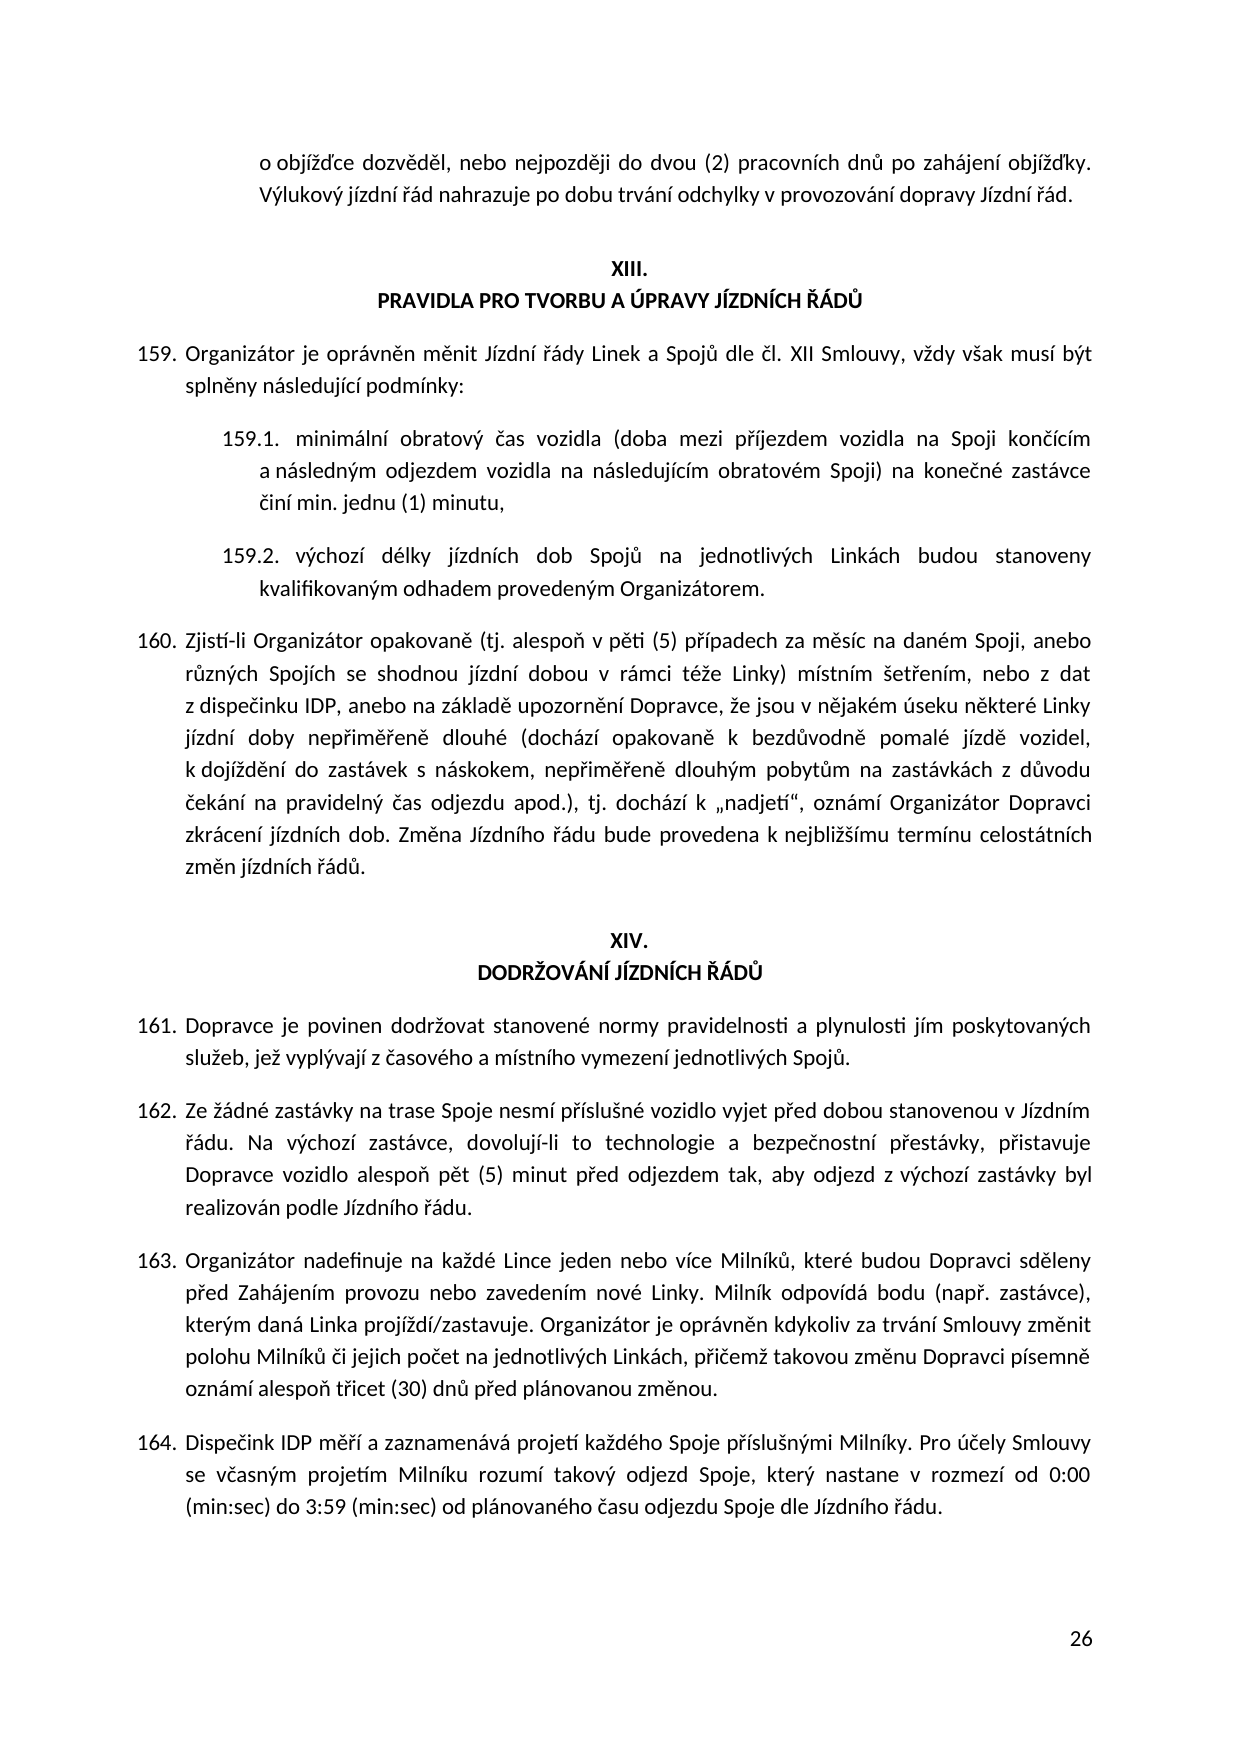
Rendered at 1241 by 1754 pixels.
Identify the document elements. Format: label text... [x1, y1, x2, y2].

text PRAVIDLA PRO TVORBU A ÚPRAVY JÍZDNÍCH ŘÁDŮ [148, 286, 1093, 314]
text Zjistí-li Organizátor opakovaně (tj. alespoň v pěti (5) případech za měsíc na daném Spoji, anebo různých Spojích se shodnou jízdní dobou v rámci téže Linky) místním šetřením, nebo z dat z dispečinku IDP, anebo na základě upozornění Dopravce, že jsou v nějakém úseku některé Linky jízdní doby nepřiměřeně dlouhé (dochází opakovaně k bezdůvodně pomalé jízdě vozidel, k dojíždění do zastávek s náskokem, nepřiměřeně dlouhým pobytům na zastávkách z důvodu čekání na pravidelný čas odjezdu apod.), tj. dochází k „nadjetí“, oznámí Organizátor Dopravci zkrácení jízdních dob. Změna Jízdního řádu bude provedena k nejbližšímu termínu celostátních změn jízdních řádů. [177, 627, 1093, 880]
text Ze žádné zastávky na trase Spoje nesmí příslušné vozidlo vyjet před dobou stanovenou v Jízdním řádu. Na výchozí zastávce, dovolují-li to technologie a bezpečnostní přestávky, přistavuje Dopravce vozidlo alespoň pět (5) minut před odjezdem tak, aby odjezd z výchozí zastávky byl realizován podle Jízdního řádu. [177, 1096, 1093, 1221]
text Organizátor nadefinuje na každé Lince jeden nebo více Milníků, které budou Dopravci sděleny před Zahájením provozu nebo zavedením nové Linky. Milník odpovídá bodu (např. zastávce), kterým daná Linka projíždí/zastavuje. Organizátor je oprávněn kdykoliv za trvání Smlouvy změnit polohu Milníků či jejich počet na jednotlivých Linkách, přičemž takovou změnu Dopravci písemně oznámí alespoň třicet (30) dnů před plánovanou změnou. [177, 1246, 1093, 1403]
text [222, 148, 1093, 208]
text DODRŽOVÁNÍ JÍZDNÍCH ŘÁDŮ [148, 958, 1093, 986]
text Dispečink IDP měří a zaznamenává projetí každého Spoje příslušnými Milníky. Pro účely Smlouvy se včasným projetím Milníku rozumí takový odjezd Spoje, který nastane v rozmezí od 0:00 (min:sec) do 3:59 (min:sec) od plánovaného času odjezdu Spoje dle Jízdního řádu. [177, 1428, 1093, 1520]
text Organizátor je oprávněn měnit Jízdní řády Linek a Spojů dle čl. XII Smlouvy, vždy však musí být splněny následující podmínky: [177, 339, 1093, 399]
text výchozí délky jízdních dob Spojů na jednotlivých Linkách budou stanoveny kvalifikovaným odhadem provedeným Organizátorem. [222, 541, 1093, 602]
text Dopravce je povinen dodržovat stanovené normy pravidelnosti a plynulosti jím poskytovaných služeb, jež vyplývají z časového a místního vymezení jednotlivých Spojů. [177, 1011, 1093, 1071]
text minimální obratový čas vozidla (doba mezi příjezdem vozidla na Spoji končícím a následným odjezdem vozidla na následujícím obratovém Spoji) na konečné zastávce činí min. jednu (1) minutu, [222, 424, 1093, 516]
